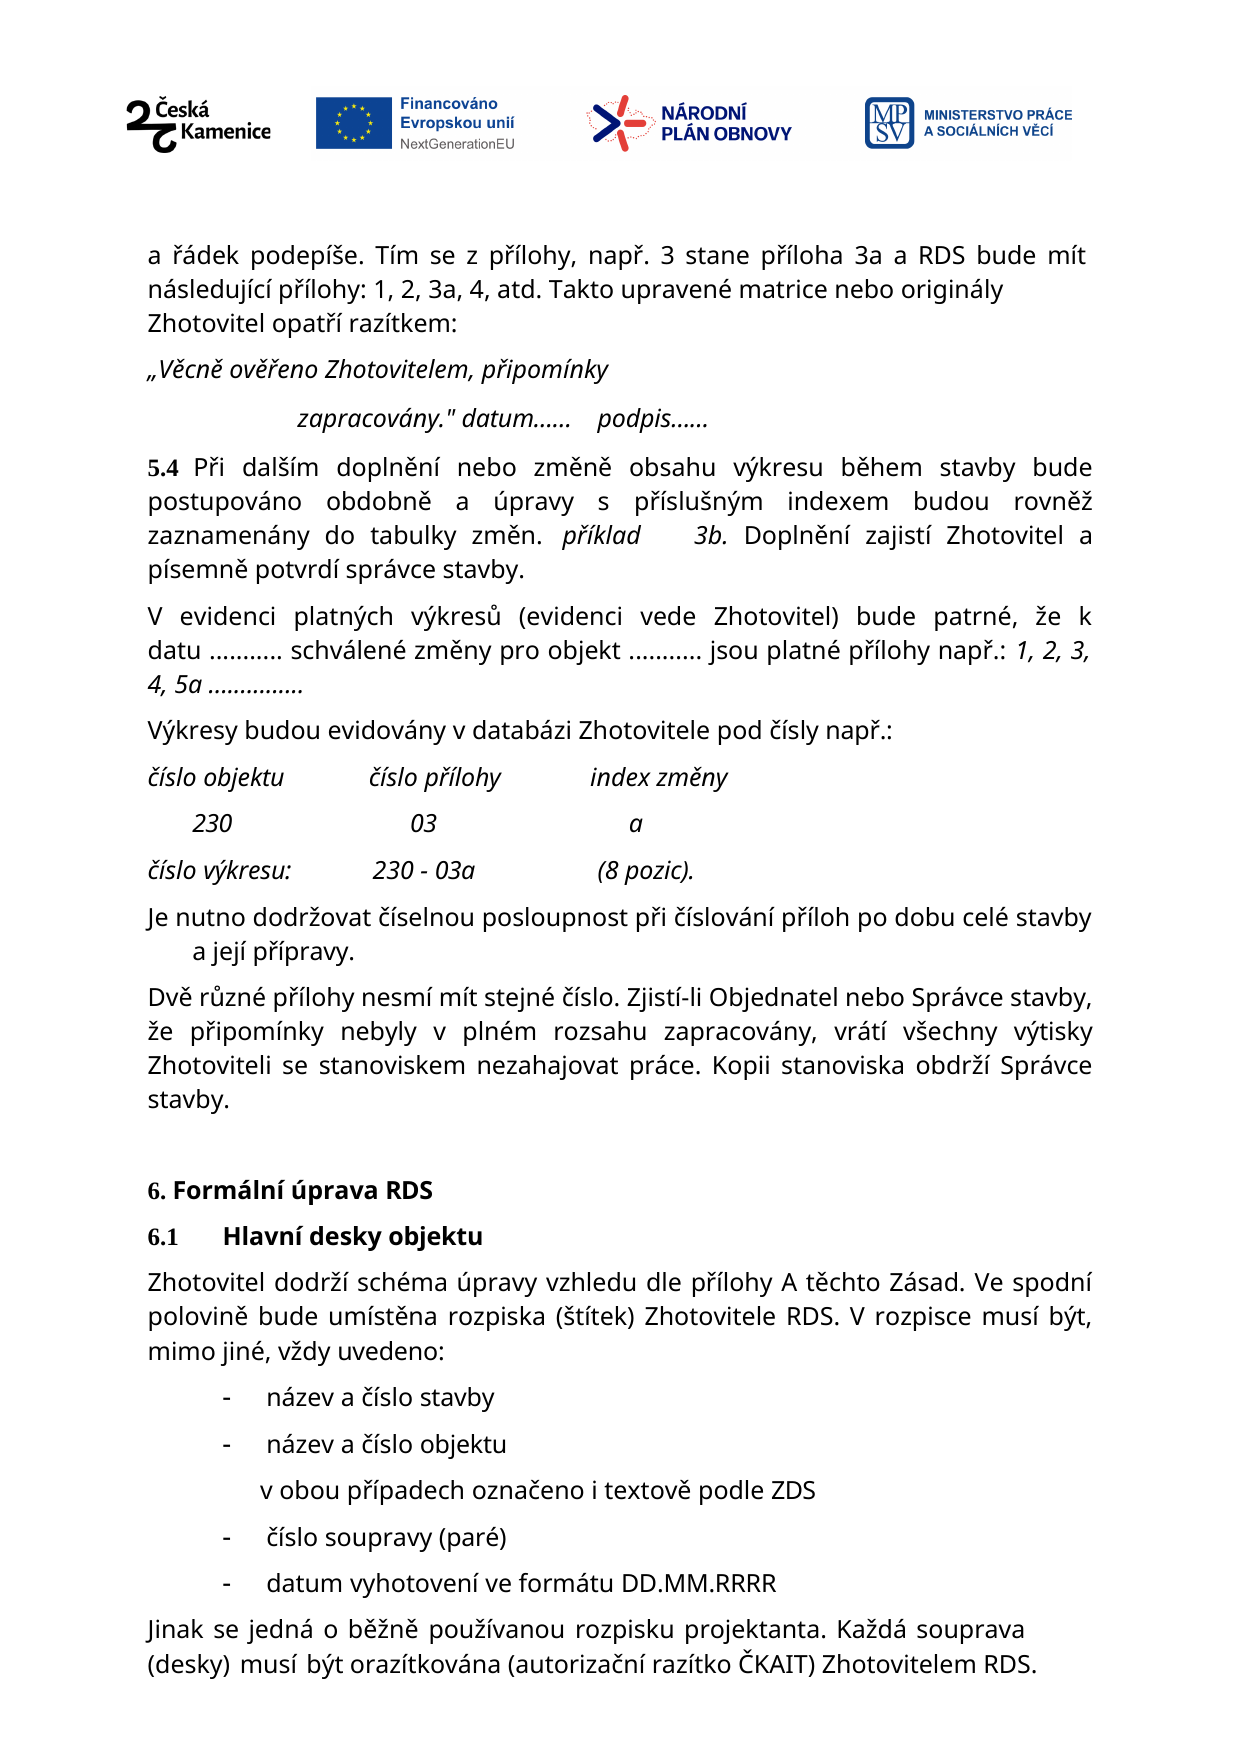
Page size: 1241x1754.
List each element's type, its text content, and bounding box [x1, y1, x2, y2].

text Výkresy budou evidovány v databázi Zhotovitele pod čísly např.: [147, 713, 1107, 747]
text 230 03 a [192, 806, 1107, 840]
text v obou případech označeno i textově podle ZDS [260, 1473, 1107, 1507]
text V evidenci platných výkresů (evidenci vede Zhotovitel) bude patrné, že k datu ........... schválené změny pro objekt ........... jsou platné přílohy např.: 1, 2, 3, 4, 5a ............... [147, 598, 1094, 701]
text číslo výkresu: 230 - 03a (8 pozic). [147, 853, 1107, 887]
text „Věcně ověřeno Zhotovitelem, připomínky zapracovány." datum…… podpis…… [147, 352, 724, 435]
text a řádek podepíše. Tím se z přílohy, např. 3 stane příloha 3a a RDS bude mít následující přílohy: 1, 2, 3a, 4, atd. Takto upravené matrice nebo originály Zhotovitel opatří razítkem: [147, 237, 1107, 339]
list Při dalším doplnění nebo změně obsahu výkresu během stavby bude postupováno obdobně a úpravy s příslušným indexem budou rovněž zaznamenány do tabulky změn. příklad 3b. Doplnění zajistí Zhotovitel a písemně potvrdí správce stavby. [147, 449, 1093, 586]
picture [311, 86, 1072, 161]
text číslo objektu číslo přílohy index změny [147, 759, 1107, 794]
list číslo soupravy (paré) [222, 1519, 1107, 1554]
list datum vyhotovení ve formátu DD.MM.RRRR [222, 1566, 1107, 1600]
list Hlavní desky objektu [147, 1219, 1107, 1253]
subtitle Formální úprava RDS [147, 1172, 1107, 1206]
text Je nutno dodržovat číselnou posloupnost při číslování příloh po dobu celé stavby a její přípravy. [147, 899, 1093, 967]
text Dvě různé přílohy nesmí mít stejné číslo. Zjistí-li Objednatel nebo Správce stavby, že připomínky nebyly v plném rozsahu zapracovány, vrátí všechny výtisky Zhotoviteli se stanoviskem nezahajovat práce. Kopii stanoviska obdrží Správce stavby. [147, 980, 1093, 1116]
list název a číslo objektu [222, 1427, 1107, 1461]
list název a číslo stavby [222, 1380, 1107, 1414]
text Zhotovitel dodrží schéma úpravy vzhledu dle přílohy A těchto Zásad. Ve spodní polovině bude umístěna rozpiska (štítek) Zhotovitele RDS. V rozpisce musí být, mimo jiné, vždy uvedeno: [147, 1265, 1094, 1367]
text Jinak se jedná o běžně používanou rozpisku projektanta. Každá souprava (desky) musí být orazítkována (autorizační razítko ČKAIT) Zhotovitelem RDS. [147, 1612, 1107, 1680]
picture [126, 96, 271, 153]
